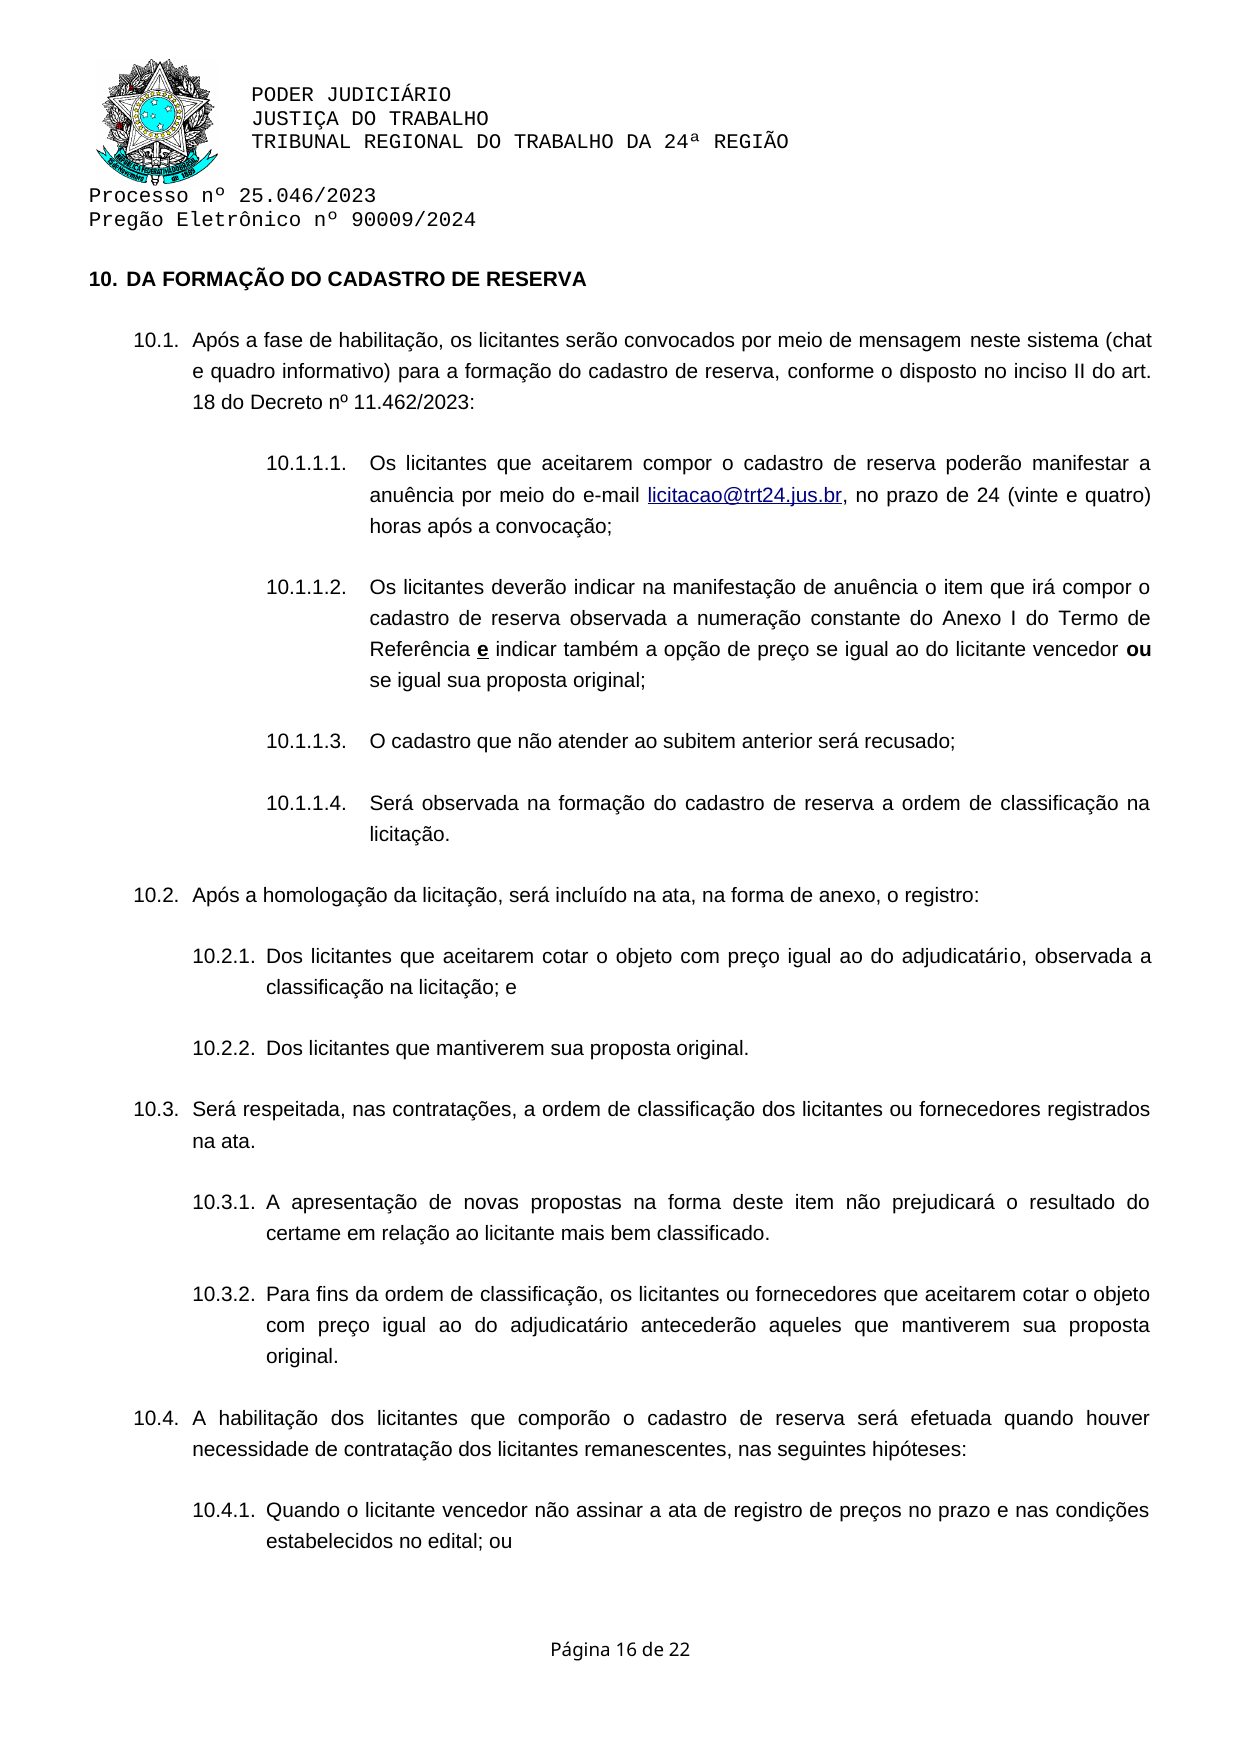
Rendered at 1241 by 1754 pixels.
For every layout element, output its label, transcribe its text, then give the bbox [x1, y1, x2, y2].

list Os licitantes deverão indicar na manifestação de anuência o item que irá compor o cadastro de reserva observada a numeração constante do Anexo I do Termo de Referência e indicar também a opção de preço se igual ao do licitante vencedor ou se igual sua proposta original; [266, 575, 1152, 692]
list Dos licitantes que mantiverem sua proposta original. [192, 1036, 1152, 1060]
text DA FORMAÇÃO DO CADASTRO DE RESERVA [89, 267, 1152, 291]
list Será observada na formação do cadastro de reserva a ordem de classificação na licitação. [266, 790, 1152, 846]
list Os licitantes que aceitarem compor o cadastro de reserva poderão manifestar a anuência por meio do e-mail licitacao@trt24.jus.br, no prazo de 24 (vinte e quatro) horas após a convocação; [266, 451, 1152, 537]
list Dos licitantes que aceitarem cotar o objeto com preço igual ao do adjudicatário, observada a classificação na licitação; e [192, 944, 1152, 999]
list A apresentação de novas propostas na forma deste item não prejudicará o resultado do certame em relação ao licitante mais bem classificado. [192, 1189, 1152, 1245]
list Quando o licitante vencedor não assinar a ata de registro de preços no prazo e nas condições estabelecidos no edital; ou [192, 1498, 1152, 1553]
list O cadastro que não atender ao subitem anterior será recusado; [266, 729, 1152, 753]
text Após a homologação da licitação, será incluído na ata, na forma de anexo, o registro: [133, 883, 1152, 907]
text A habilitação dos licitantes que comporão o cadastro de reserva será efetuada quando houver necessidade de contratação dos licitantes remanescentes, nas seguintes hipóteses: [133, 1405, 1152, 1460]
text Após a fase de habilitação, os licitantes serão convocados por meio de mensagem neste sistema (chat e quadro informativo) para a formação do cadastro de reserva, conforme o disposto no inciso II do art. 18 do Decreto nº 11.462/2023: [133, 328, 1152, 414]
text Será respeitada, nas contratações, a ordem de classificação dos licitantes ou fornecedores registrados na ata. [133, 1097, 1152, 1152]
picture [96, 59, 220, 186]
list Para fins da ordem de classificação, os licitantes ou fornecedores que aceitarem cotar o objeto com preço igual ao do adjudicatário antecederão aqueles que mantiverem sua proposta original. [192, 1282, 1152, 1368]
